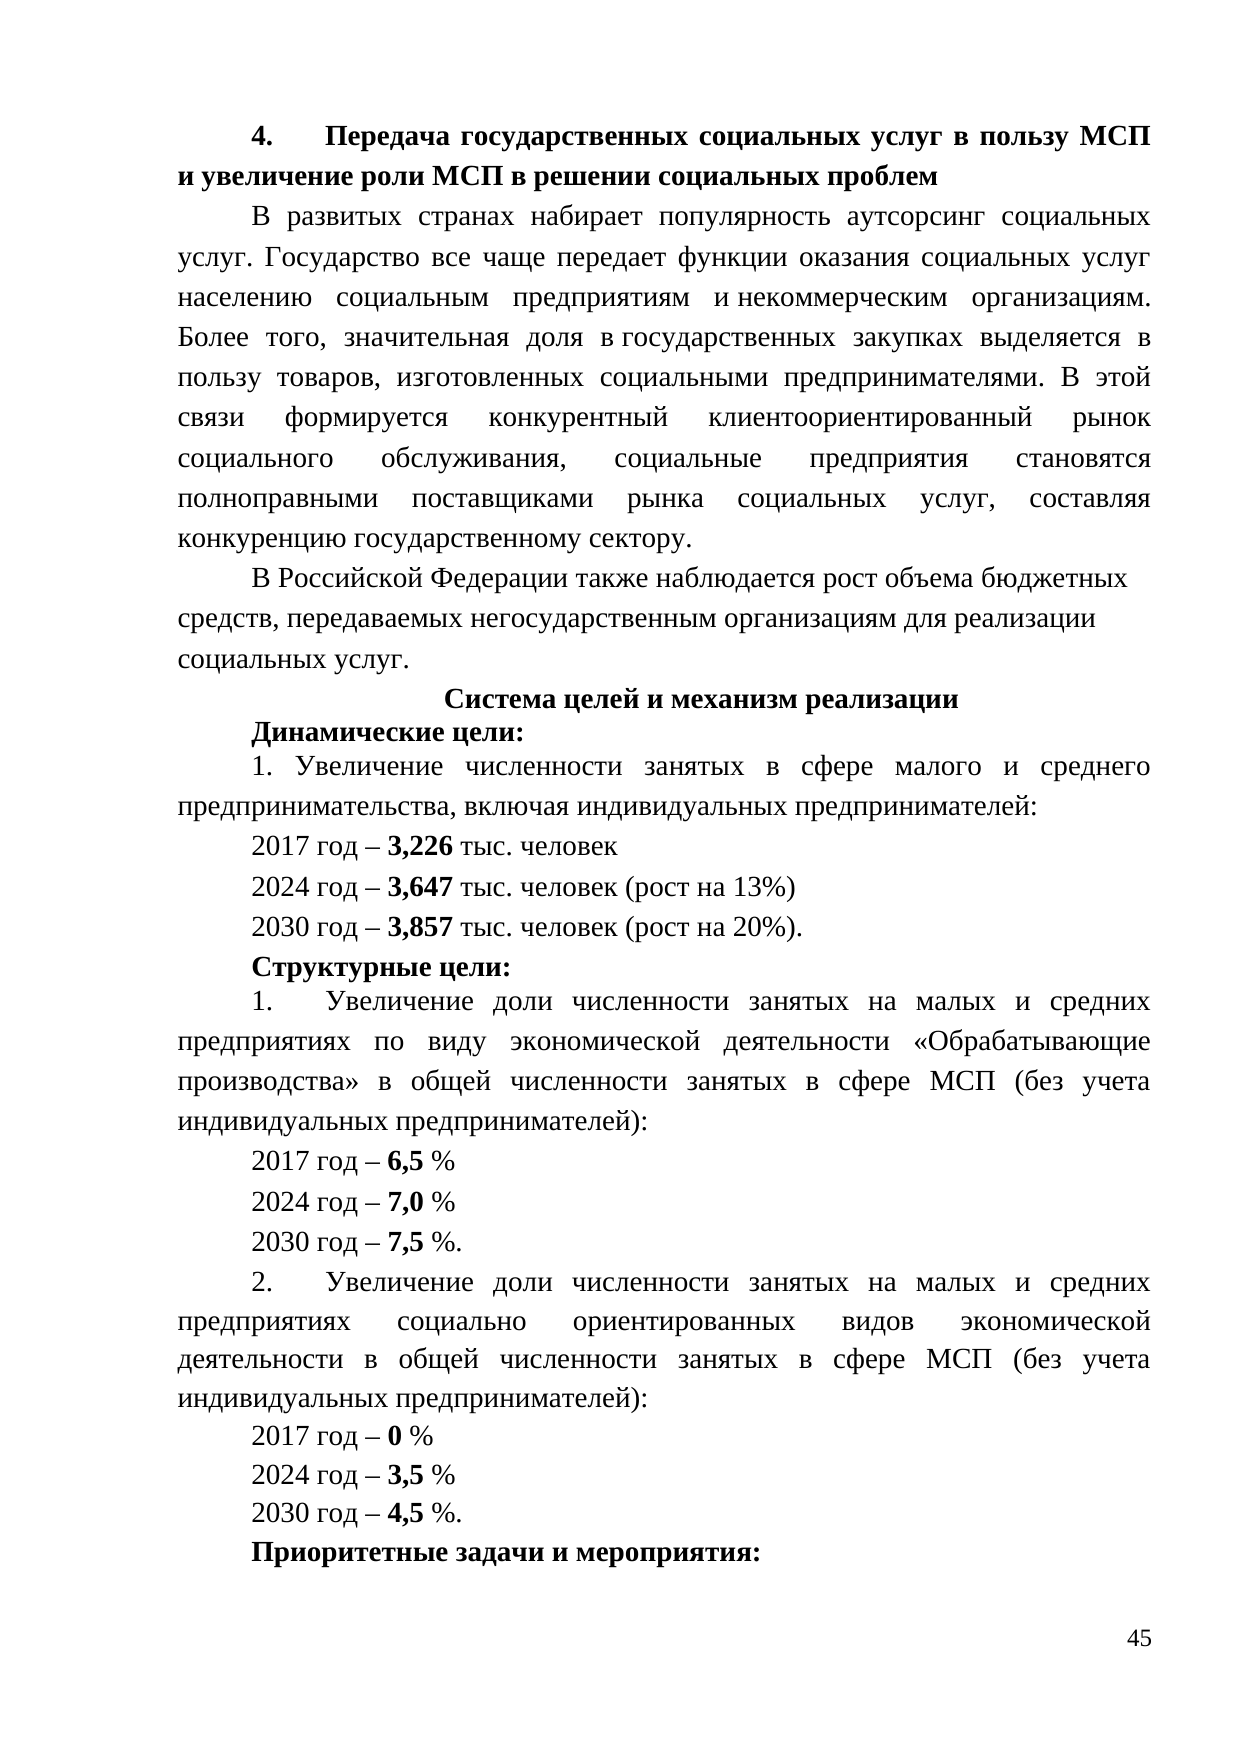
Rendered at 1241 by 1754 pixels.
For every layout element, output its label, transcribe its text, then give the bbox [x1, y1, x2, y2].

text В Российской Федерации также наблюдается рост объема бюджетных средств, передаваемых негосударственным организациям для реализации социальных услуг. [177, 560, 1152, 674]
text 2024 год – 3,5 % [251, 1457, 1152, 1490]
text Структурные цели: [177, 949, 1152, 983]
text В развитых странах набирает популярность аутсорсинг социальных услуг. Государство все чаще передает функции оказания социальных услуг населению социальным предприятиям и некоммерческим организациям. Более того, значительная доля в государственных закупках выделяется в пользу товаров, изготовленных социальными предпринимателями. В этой связи формируется конкурентный клиентоориентированный рынок социального обслуживания, социальные предприятия становятся полноправными поставщиками рынка социальных услуг, составляя конкуренцию государственному сектору. [177, 198, 1152, 554]
text 2017 год – 3,226 тыс. человек [177, 828, 1152, 862]
text 2024 год – 7,0 % [251, 1184, 1152, 1217]
text Приоритетные задачи и мероприятия: [177, 1534, 1152, 1567]
list Передача государственных социальных услуг в пользу МСП и увеличение роли МСП в решении социальных проблем [177, 118, 1152, 192]
text 2017 год – 0 % [251, 1418, 1152, 1452]
text 2017 год – 6,5 % [177, 1143, 1152, 1177]
text 2024 год – 3,647 тыс. человек (рост на 13%) [177, 869, 1152, 902]
text 2030 год – 4,5 %. [251, 1495, 1152, 1529]
text Динамические цели: [177, 714, 1152, 748]
list Увеличение доли численности занятых на малых и средних предприятиях по виду экономической деятельности «Обрабатывающие производства» в общей численности занятых в сфере МСП (без учета индивидуальных предпринимателей): [177, 983, 1152, 1137]
text Система целей и механизм реализации [177, 681, 1152, 714]
text 2030 год – 3,857 тыс. человек (рост на 20%). [177, 909, 1152, 942]
text 2030 год – 7,5 %. [251, 1224, 1152, 1257]
list Увеличение доли численности занятых на малых и средних предприятиях социально ориентированных видов экономической деятельности в общей численности занятых в сфере МСП (без учета индивидуальных предпринимателей): [177, 1264, 1152, 1413]
text 1. Увеличение численности занятых в сфере малого и среднего предпринимательства, включая индивидуальных предпринимателей: [177, 748, 1152, 822]
